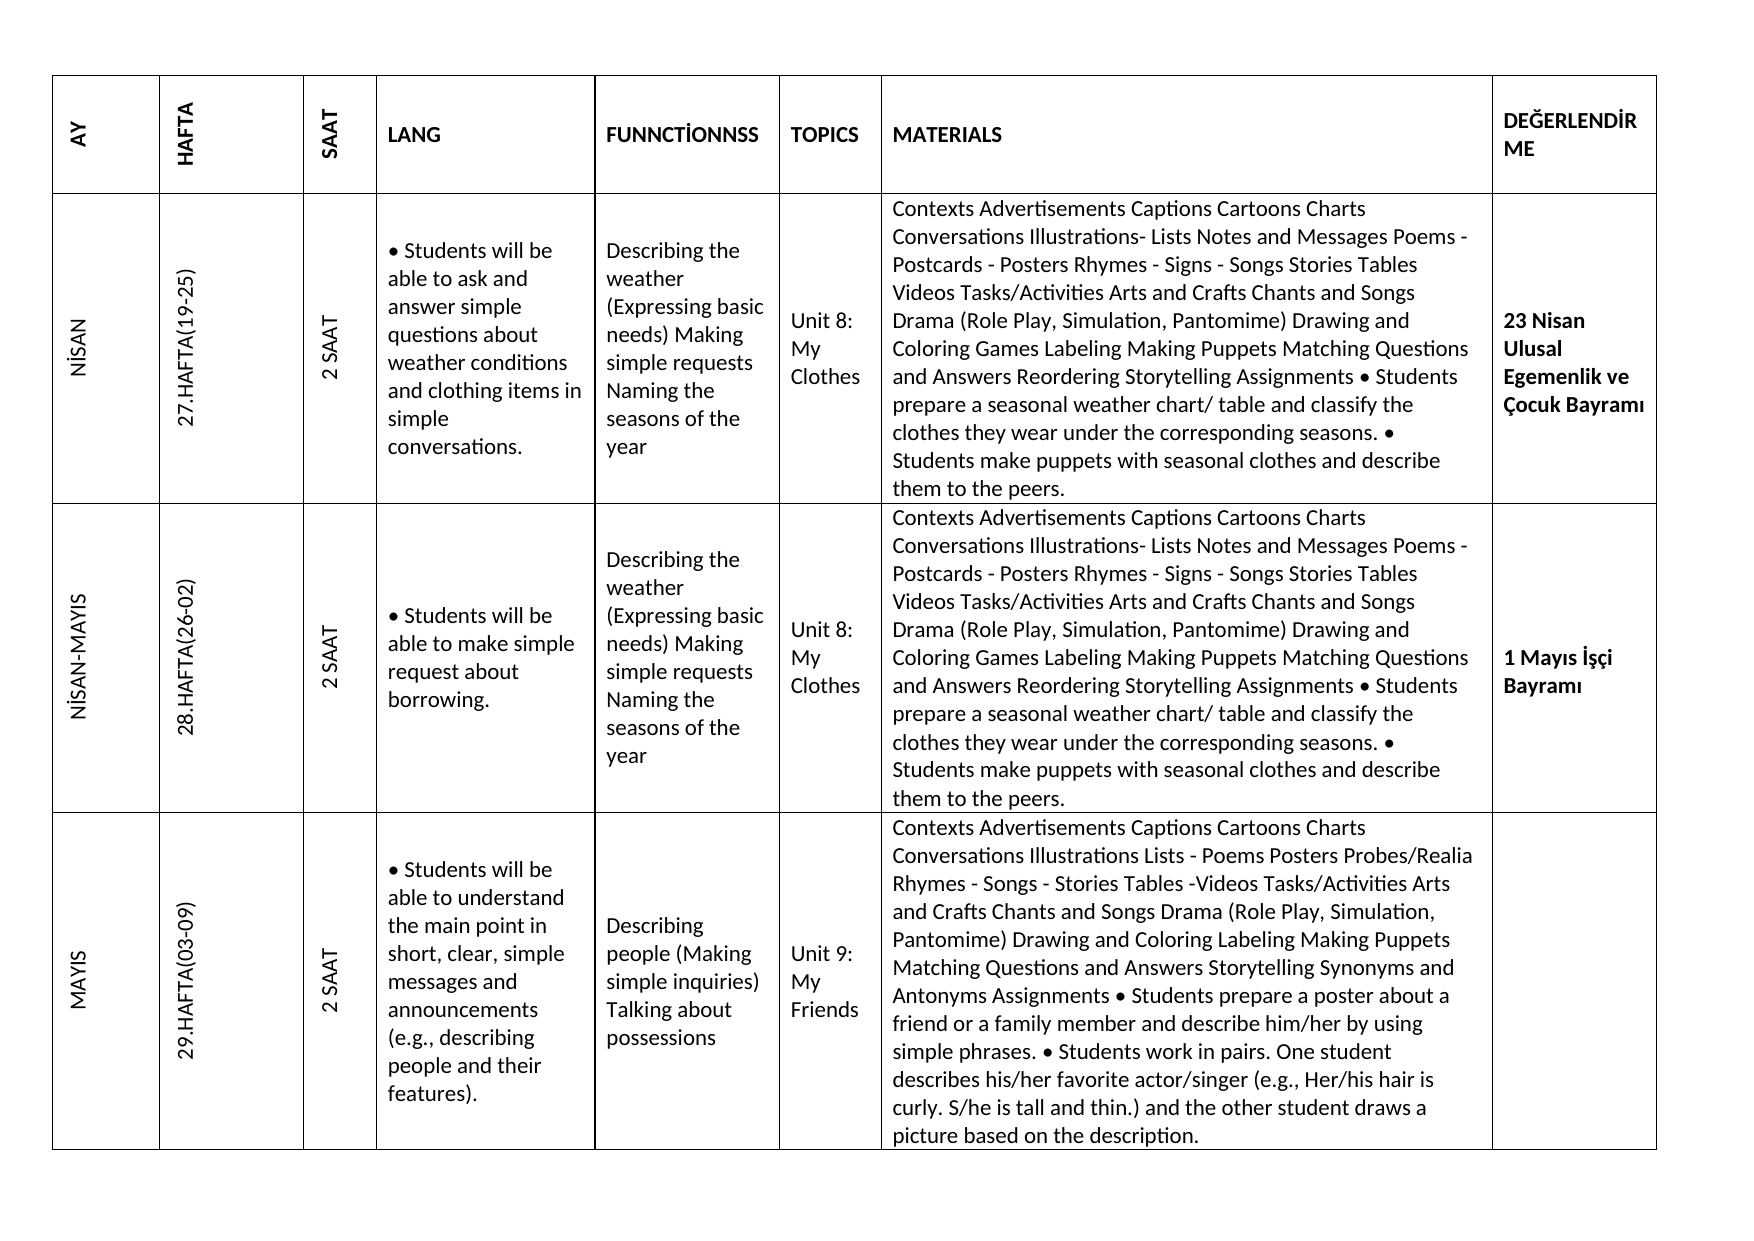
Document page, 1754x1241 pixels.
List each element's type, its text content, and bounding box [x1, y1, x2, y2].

table_cell 28.HAFTA(26-02) [160, 504, 303, 812]
table_cell 23 Nisan Ulusal Egemenlik ve Çocuk Bayramı [1493, 194, 1656, 502]
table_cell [882, 194, 1492, 502]
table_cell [882, 813, 1492, 1149]
table_cell NİSAN-MAYIS [53, 504, 159, 812]
table_header SAAT [304, 76, 376, 193]
table_cell Unit 8: My Clothes [780, 194, 881, 502]
table_cell NİSAN [53, 194, 159, 502]
table_cell 29.HAFTA(03-09) [160, 813, 303, 1149]
table_header TOPICS [780, 76, 881, 193]
table_cell Describing the weather (Expressing basic needs) Making simple requests Naming the seasons of the year [596, 504, 779, 812]
table_cell [1493, 813, 1656, 1149]
table_cell Unit 8: My Clothes [780, 504, 881, 812]
table_header AY [53, 76, 159, 193]
table_cell 2 SAAT [304, 813, 376, 1149]
table_cell Unit 9: My Friends [780, 813, 881, 1149]
table_cell • Students will be able to understand the main point in short, clear, simple messages and announcements (e.g., describing people and their features). [377, 813, 594, 1149]
table_cell • Students will be able to ask and answer simple questions about weather conditions and clothing items in simple conversations. [377, 194, 594, 502]
table_cell 2 SAAT [304, 194, 376, 502]
table_cell MAYIS [53, 813, 159, 1149]
table_header MATERIALS [882, 76, 1492, 193]
table_header DEĞERLENDİRME [1493, 76, 1656, 193]
table_header FUNNCTİONNSS [596, 76, 779, 193]
table_cell 1 Mayıs İşçi Bayramı [1493, 504, 1656, 812]
table_cell 2 SAAT [304, 504, 376, 812]
table_header LANG [377, 76, 594, 193]
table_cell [596, 813, 779, 1149]
table_cell • Students will be able to make simple request about borrowing. [377, 504, 594, 812]
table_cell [596, 194, 779, 502]
table_header HAFTA [160, 76, 303, 193]
table_cell 27.HAFTA(19-25) [160, 194, 303, 502]
